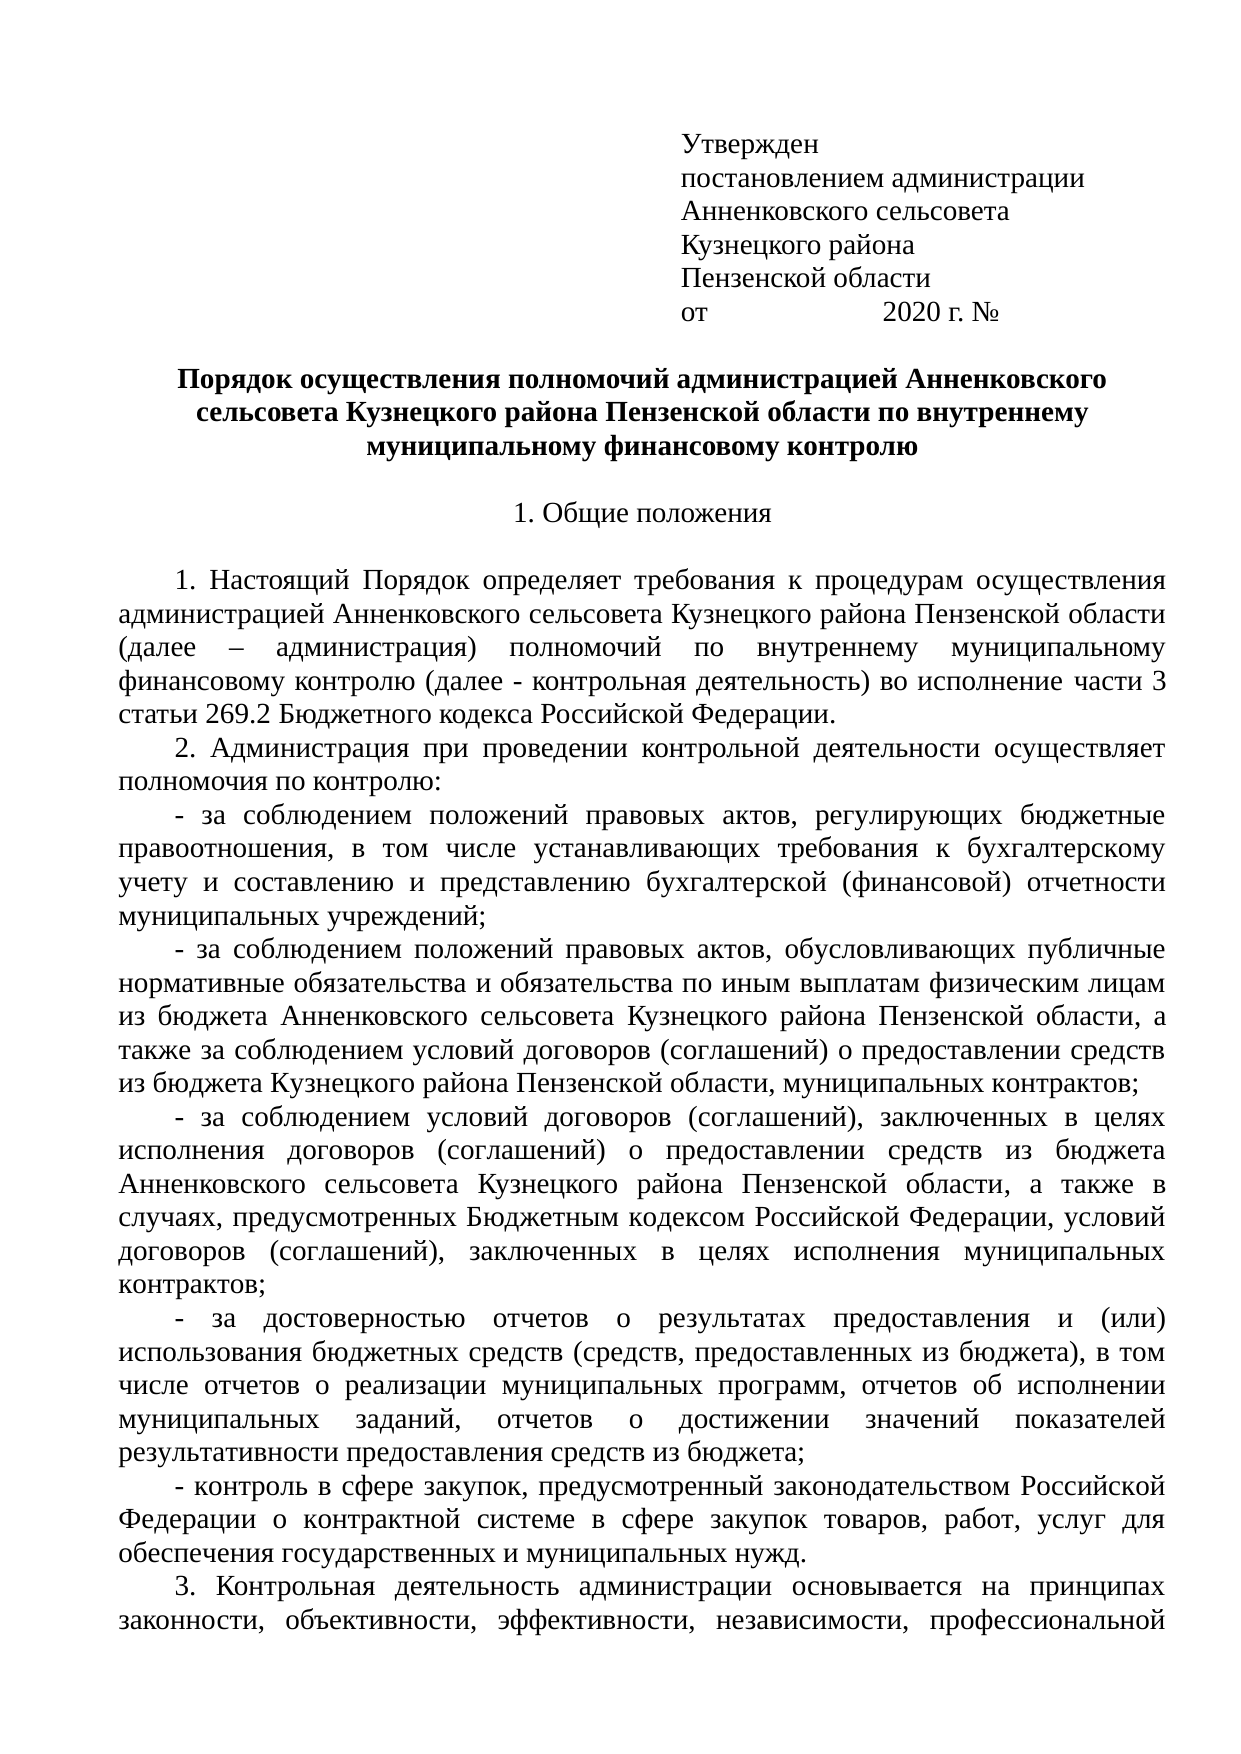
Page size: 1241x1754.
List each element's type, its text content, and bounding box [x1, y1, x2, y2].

text 2. Администрация при проведении контрольной деятельности осуществляет полномочия по контролю: [118, 730, 1167, 797]
text 1. Настоящий Порядок определяет требования к процедурам осуществления администрацией Анненковского сельсовета Кузнецкого района Пензенской области (далее – администрация) полномочий по внутреннему муниципальному финансовому контролю (далее - контрольная деятельность) во исполнение части 3 статьи 269.2 Бюджетного кодекса Российской Федерации. [118, 562, 1167, 730]
text - за достоверностью отчетов о результатах предоставления и (или) использования бюджетных средств (средств, предоставленных из бюджета), в том числе отчетов о реализации муниципальных программ, отчетов об исполнении муниципальных заданий, отчетов о достижении значений показателей результативности предоставления средств из бюджета; [118, 1300, 1167, 1468]
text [118, 1568, 1167, 1636]
text Кузнецкого района [681, 227, 1167, 260]
text - за соблюдением положений правовых актов, обусловливающих публичные нормативные обязательства и обязательства по иным выплатам физическим лицам из бюджета Анненковского сельсовета Кузнецкого района Пензенской области, а также за соблюдением условий договоров (соглашений) о предоставлении средств из бюджета Кузнецкого района Пензенской области, муниципальных контрактов; [118, 931, 1167, 1099]
text - за соблюдением положений правовых актов, регулирующих бюджетные правоотношения, в том числе устанавливающих требования к бухгалтерскому учету и составлению и представлению бухгалтерской (финансовой) отчетности муниципальных учреждений; [118, 797, 1167, 931]
text Утвержден [118, 126, 1167, 160]
text постановлением администрации Анненковского сельсовета [681, 160, 1167, 227]
text - за соблюдением условий договоров (соглашений), заключенных в целях исполнения договоров (соглашений) о предоставлении средств из бюджета Анненковского сельсовета Кузнецкого района Пензенской области, а также в случаях, предусмотренных Бюджетным кодексом Российской Федерации, условий договоров (соглашений), заключенных в целях исполнения муниципальных контрактов; [118, 1099, 1167, 1300]
text Порядок осуществления полномочий администрацией Анненковского сельсовета Кузнецкого района Пензенской области по внутреннему муниципальному финансовому контролю [118, 361, 1167, 462]
text - контроль в сфере закупок, предусмотренный законодательством Российской Федерации о контрактной системе в сфере закупок товаров, работ, услуг для обеспечения государственных и муниципальных нужд. [118, 1468, 1167, 1568]
text от 2020 г. № [118, 294, 1167, 327]
text 1. Общие положения [118, 495, 1167, 529]
text Пензенской области [681, 260, 1167, 294]
